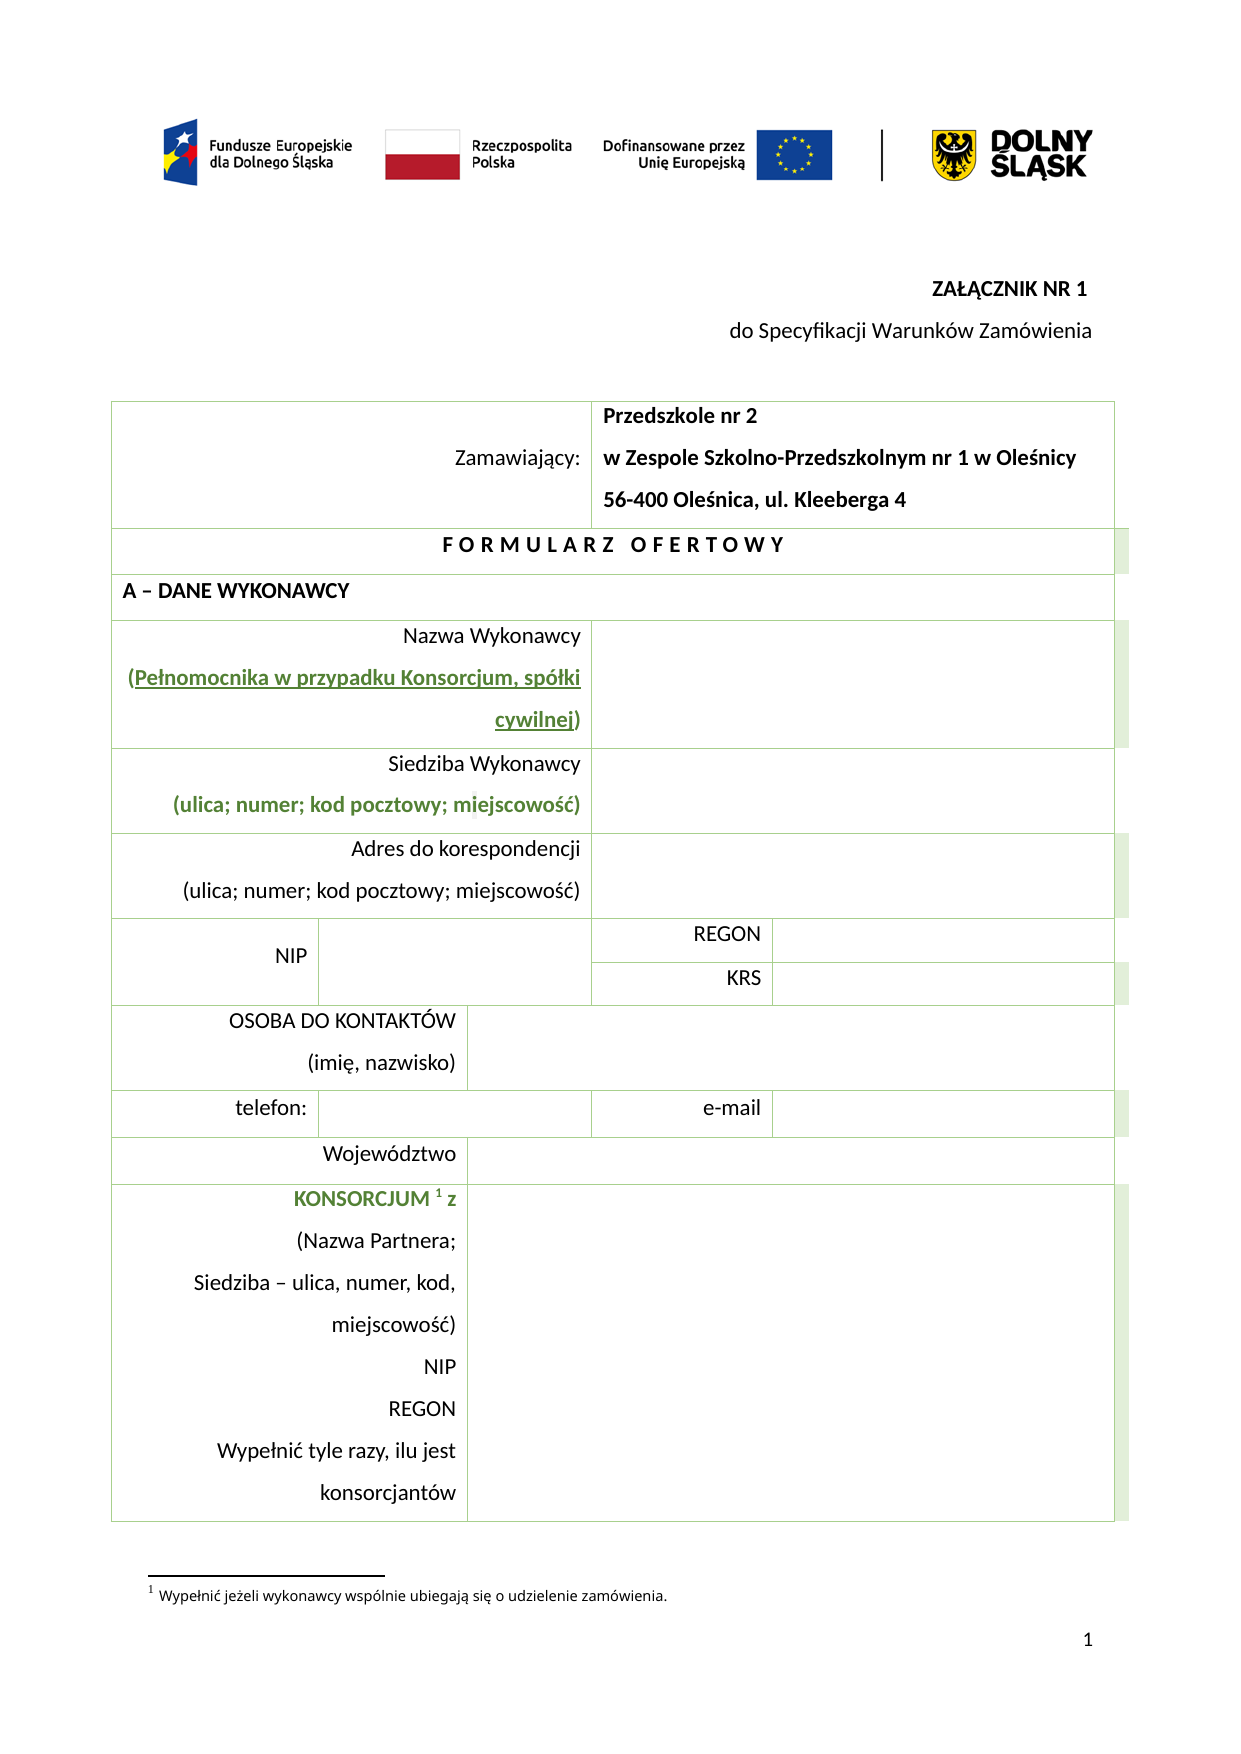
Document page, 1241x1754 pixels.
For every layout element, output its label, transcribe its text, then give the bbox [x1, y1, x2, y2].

table_cell OSOBA DO KONTAKTÓW (imię, nazwisko) [112, 1006, 467, 1090]
table_cell NIP [112, 919, 318, 1005]
table_cell [592, 621, 1114, 748]
table_cell FORMULARZ OFERTOWY [112, 529, 1114, 574]
table_header Przedszkole nr 2 w Zespole Szkolno-Przedszkolnym nr 1 w Oleśnicy 56-400 Oleśnica, ul. Kleeberga 4 [592, 402, 1114, 528]
table_cell [773, 919, 1114, 962]
table_cell [468, 1006, 1114, 1090]
table_cell [468, 1138, 1114, 1183]
table_cell REGON [592, 919, 772, 962]
table_cell [319, 1091, 591, 1137]
table_cell [773, 963, 1114, 1005]
table_cell Nazwa Wykonawcy (Pełnomocnika w przypadku Konsorcjum, spółki cywilnej) [112, 621, 591, 748]
table_cell KRS [592, 963, 772, 1005]
table_cell e-mail [592, 1091, 772, 1137]
table_cell telefon: [112, 1091, 318, 1137]
table_cell Siedziba Wykonawcy (ulica; numer; kod pocztowy; miejscowość) [112, 749, 591, 833]
table_cell Adres do korespondencji (ulica; numer; kod pocztowy; miejscowość) [112, 834, 591, 918]
table_cell [592, 834, 1114, 918]
table_cell [319, 919, 591, 1005]
table_cell [468, 1185, 1114, 1521]
table_cell [773, 1091, 1114, 1137]
picture [147, 102, 1093, 202]
table_cell [592, 749, 1114, 833]
table_header Zamawiający: [112, 402, 591, 528]
table_cell KONSORCJUM z (Nazwa Partnera; Siedziba – ulica, numer, kod, miejscowość) NIP REGON Wypełnić tyle razy, ilu jest konsorcjantów [112, 1185, 467, 1521]
text ZAŁĄCZNIK NR 1 do Specyfikacji Warunków Zamówienia [148, 274, 1093, 344]
table_cell A – DANE WYKONAWCY [112, 575, 1114, 620]
table_cell Województwo [112, 1138, 467, 1183]
